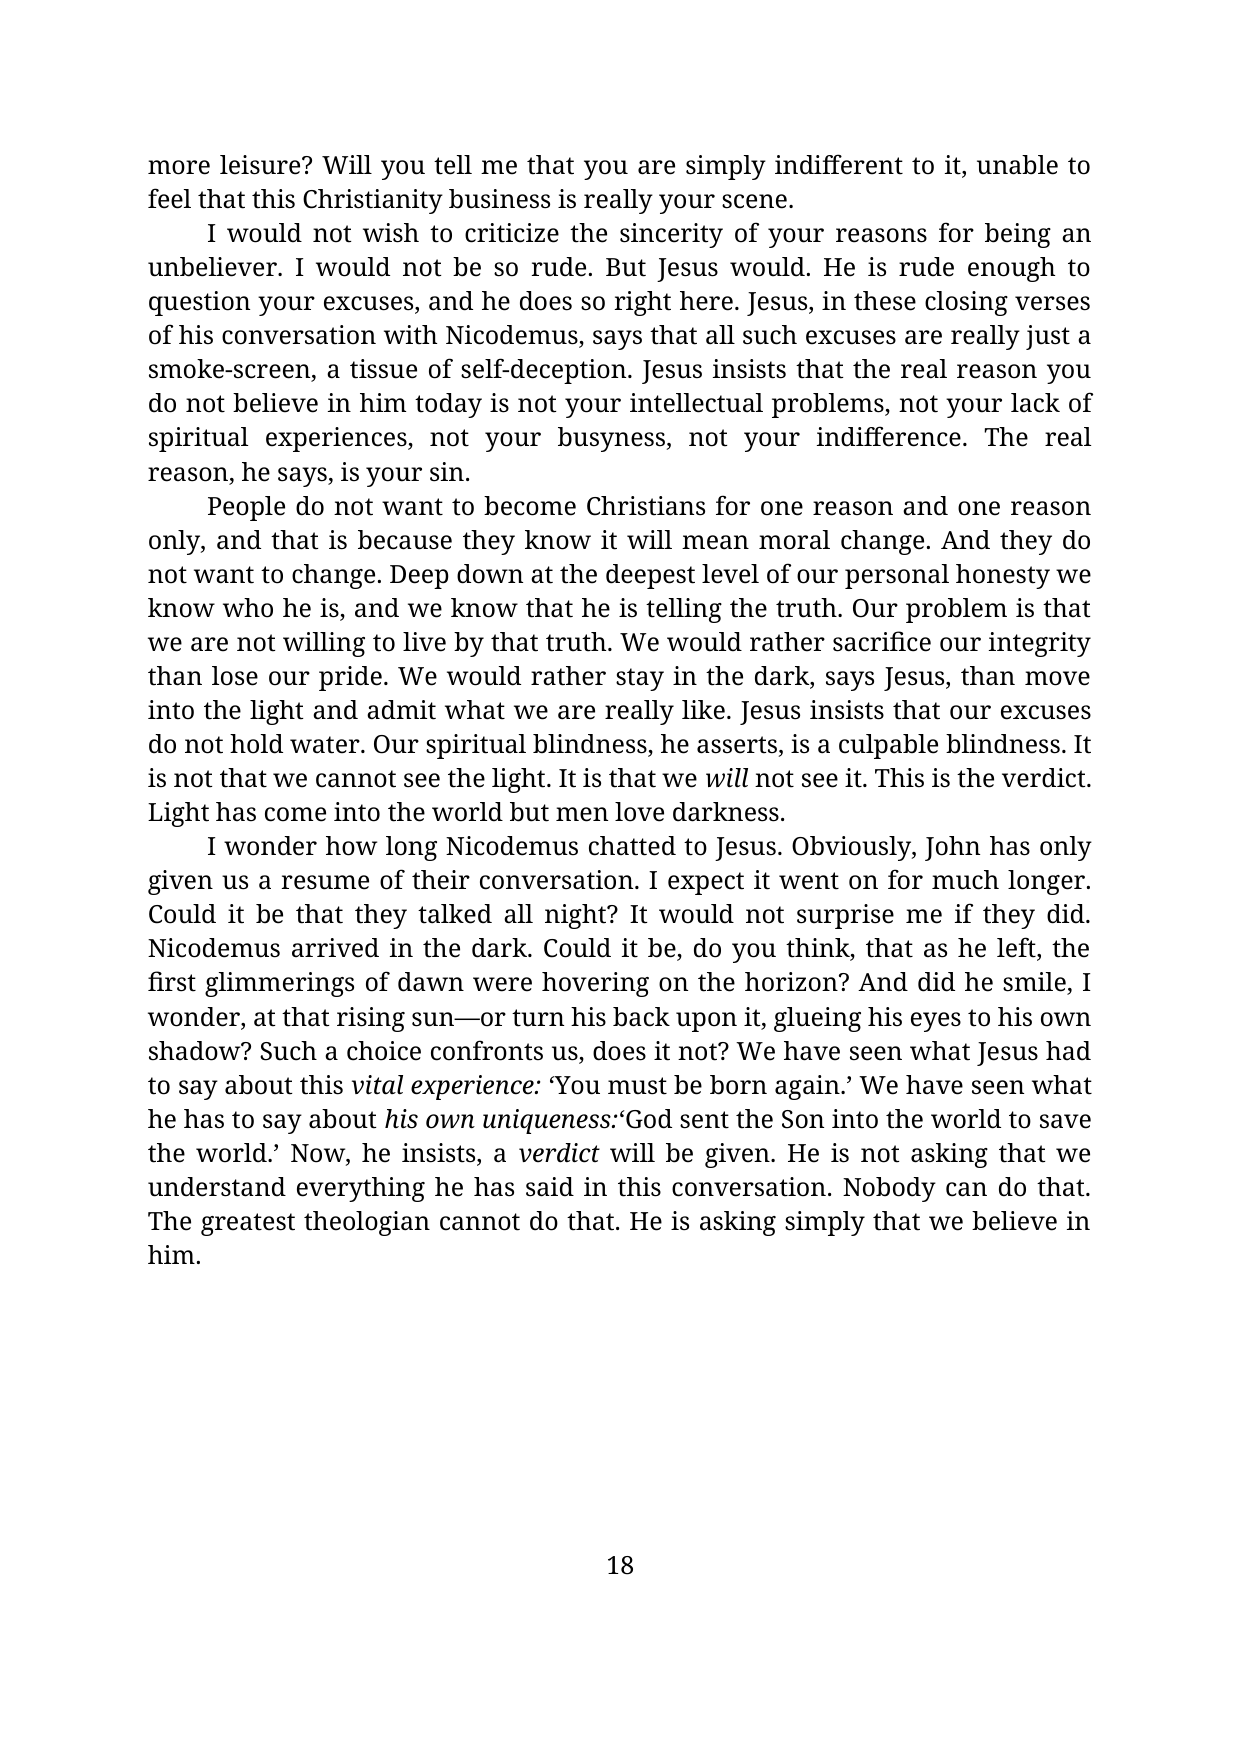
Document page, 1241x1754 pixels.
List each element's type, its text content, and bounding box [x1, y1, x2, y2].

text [148, 148, 1093, 216]
text I wonder how long Nicodemus chatted to Jesus. Obviously, John has only given us a resume of their conversation. I expect it went on for much longer. Could it be that they talked all night? It would not surprise me if they did. Nicodemus arrived in the dark. Could it be, do you think, that as he left, the first glimmerings of dawn were hovering on the horizon? And did he smile, I wonder, at that rising sun—or turn his back upon it, glueing his eyes to his own shadow? Such a choice confronts us, does it not? We have seen what Jesus had to say about this vital experience: ‘You must be born again.’ We have seen what he has to say about his own uniqueness:‘God sent the Son into the world to save the world.’ Now, he insists, a verdict will be given. He is not asking that we understand everything he has said in this conversation. Nobody can do that. The greatest theologian cannot do that. He is asking simply that we believe in him. [148, 829, 1093, 1272]
text People do not want to become Christians for one reason and one reason only, and that is because they know it will mean moral change. And they do not want to change. Deep down at the deepest level of our personal honesty we know who he is, and we know that he is telling the truth. Our problem is that we are not willing to live by that truth. We would rather sacrifice our integrity than lose our pride. We would rather stay in the dark, says Jesus, than move into the light and admit what we are really like. Jesus insists that our excuses do not hold water. Our spiritual blindness, he asserts, is a culpable blindness. It is not that we cannot see the light. It is that we will not see it. This is the verdict. Light has come into the world but men love darkness. [148, 488, 1093, 829]
text I would not wish to criticize the sincerity of your reasons for being an unbeliever. I would not be so rude. But Jesus would. He is rude enough to question your excuses, and he does so right here. Jesus, in these closing verses of his conversation with Nicodemus, says that all such excuses are really just a smoke-screen, a tissue of self-deception. Jesus insists that the real reason you do not believe in him today is not your intellectual problems, not your lack of spiritual experiences, not your busyness, not your indifference. The real reason, he says, is your sin. [148, 216, 1093, 488]
